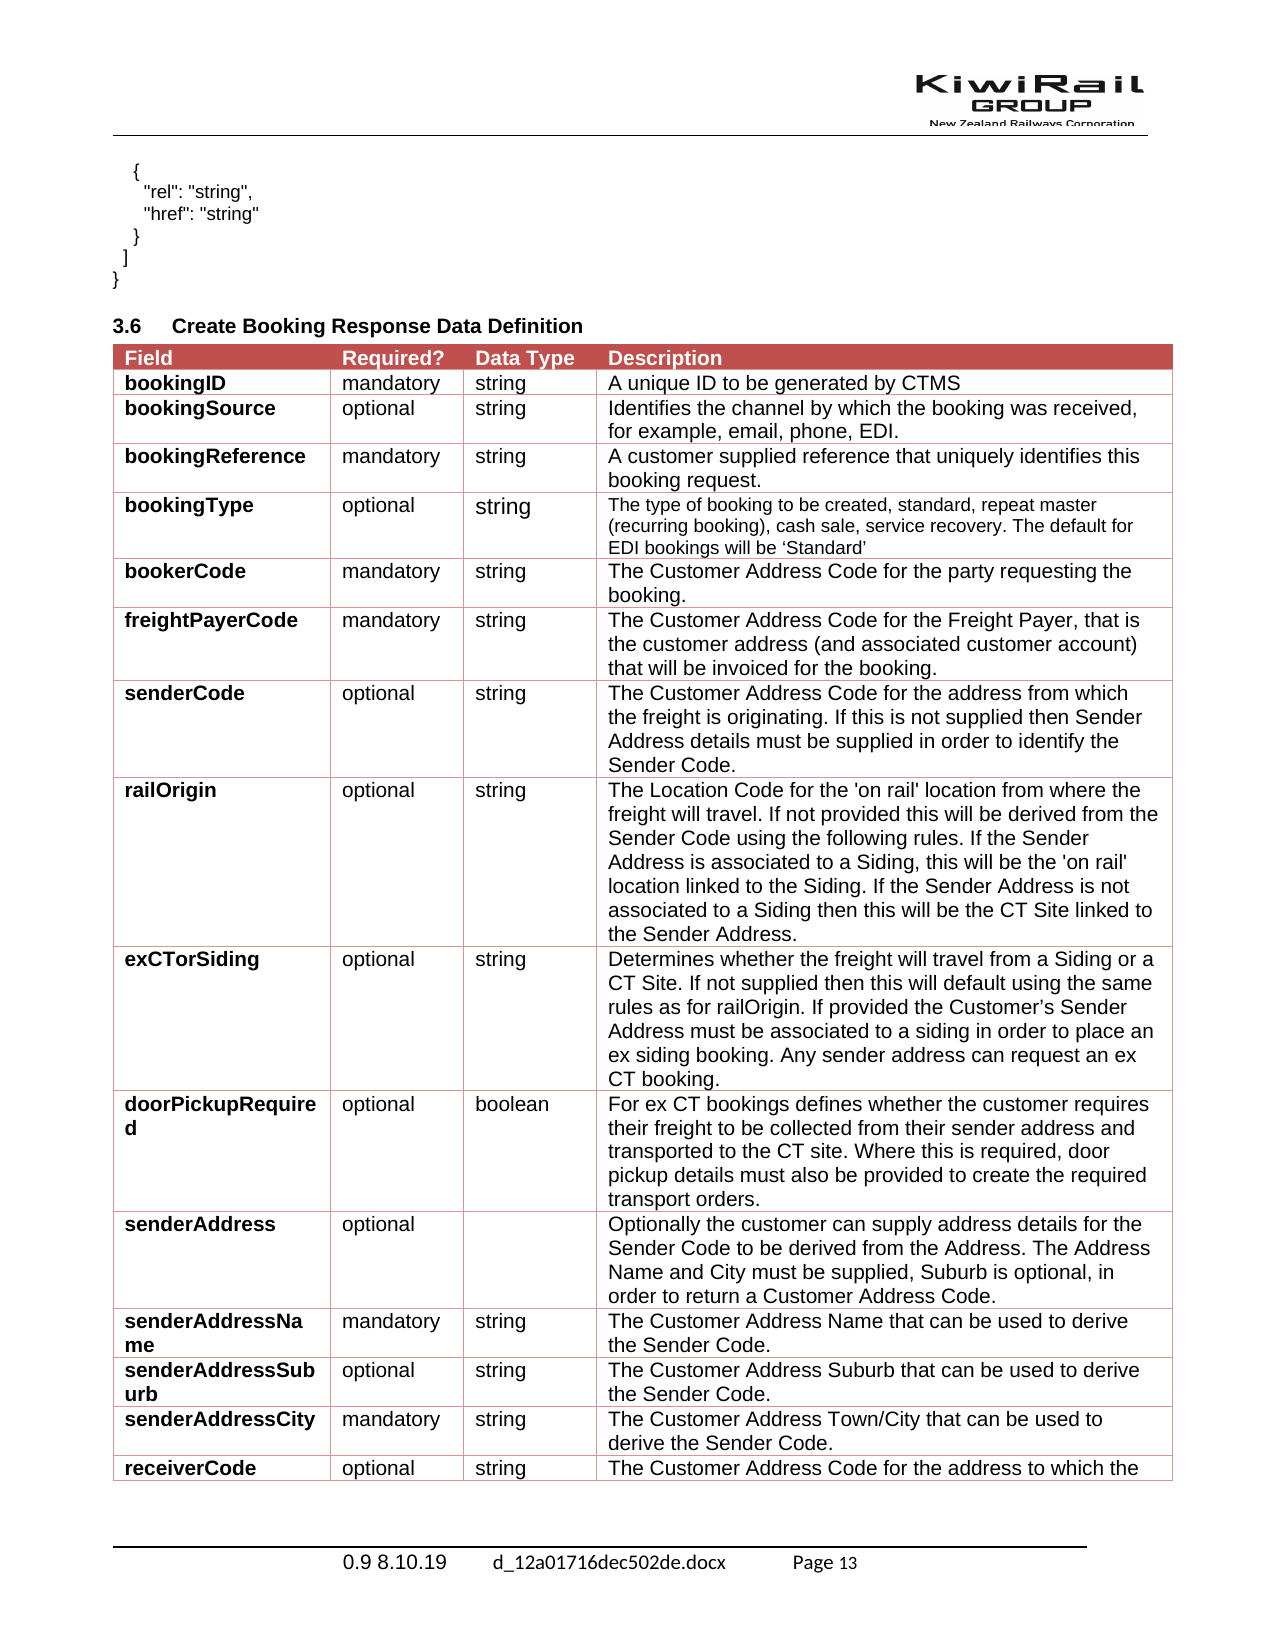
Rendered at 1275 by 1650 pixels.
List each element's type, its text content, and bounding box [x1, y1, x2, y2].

table_cell senderAddress [114, 1212, 330, 1308]
table_cell optional [331, 947, 463, 1090]
text } [112, 268, 1087, 289]
table_cell senderAddressName [114, 1309, 330, 1357]
table_cell optional [331, 1456, 463, 1480]
table_cell For ex CT bookings defines whether the customer requires their freight to be collected from their sender address and transported to the CT site. Where this is required, door pickup details must also be provided to create the required transport orders. [597, 1091, 1172, 1211]
table_cell string [464, 1309, 596, 1357]
table_header Field [114, 345, 330, 369]
table_cell Optionally the customer can supply address details for the Sender Code to be derived from the Address. The Address Name and City must be supplied, Suburb is optional, in order to return a Customer Address Code. [597, 1212, 1172, 1308]
table_cell optional [331, 1358, 463, 1406]
table_cell string [464, 1407, 596, 1455]
table_cell The Customer Address Town/City that can be used to derive the Sender Code. [597, 1407, 1172, 1455]
table_cell optional [331, 681, 463, 777]
table_cell mandatory [331, 370, 463, 394]
table_cell string [464, 370, 596, 394]
table_cell string [464, 608, 596, 680]
table_cell senderCode [114, 681, 330, 777]
table_cell The Customer Address Code for the party requesting the booking. [597, 559, 1172, 607]
table_cell bookingReference [114, 444, 330, 492]
table_cell boolean [464, 1091, 596, 1211]
table_cell string [464, 1358, 596, 1406]
table_cell string [464, 681, 596, 777]
table_cell mandatory [331, 608, 463, 680]
table_cell The Customer Address Code for the address from which the freight is originating. If this is not supplied then Sender Address details must be supplied in order to identify the Sender Code. [597, 681, 1172, 777]
text { [112, 160, 1087, 181]
table_cell string [464, 559, 596, 607]
table_cell optional [331, 493, 463, 558]
table_cell A customer supplied reference that uniquely identifies this booking request. [597, 444, 1172, 492]
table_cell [597, 1456, 1172, 1480]
table_cell A unique ID to be generated by CTMS [597, 370, 1172, 394]
table_cell string [464, 778, 596, 946]
table_cell The Customer Address Name that can be used to derive the Sender Code. [597, 1309, 1172, 1357]
table_cell The type of booking to be created, standard, repeat master (recurring booking), cash sale, service recovery. The default for EDI bookings will be ‘Standard’ [597, 493, 1172, 558]
text "href": "string" [112, 203, 1087, 224]
table_cell bookingType [114, 493, 330, 558]
table_cell exCTorSiding [114, 947, 330, 1090]
text ] [112, 246, 1087, 268]
table_cell string [464, 493, 596, 558]
table_cell The Customer Address Code for the Freight Payer, that is the customer address (and associated customer account) that will be invoiced for the booking. [597, 608, 1172, 680]
table_cell mandatory [331, 444, 463, 492]
text } [112, 224, 1087, 246]
table_cell senderAddressSuburb [114, 1358, 330, 1406]
table_header Description [597, 345, 1172, 369]
table_cell senderAddressCity [114, 1407, 330, 1455]
table_cell railOrigin [114, 778, 330, 946]
table_cell string [464, 947, 596, 1090]
table_cell mandatory [331, 559, 463, 607]
table_cell receiverCode [114, 1456, 330, 1480]
table_cell freightPayerCode [114, 608, 330, 680]
table_cell Determines whether the freight will travel from a Siding or a CT Site. If not supplied then this will default using the same rules as for railOrigin. If provided the Customer’s Sender Address must be associated to a siding in order to place an ex siding booking. Any sender address can request an ex CT booking. [597, 947, 1172, 1090]
table_cell string [464, 395, 596, 443]
table_cell [464, 1212, 596, 1308]
table_cell Identifies the channel by which the booking was received, for example, email, phone, EDI. [597, 395, 1172, 443]
table_cell optional [331, 778, 463, 946]
table_cell bookingSource [114, 395, 330, 443]
text "rel": "string", [112, 181, 1087, 203]
subtitle Create Booking Response Data Definition [112, 314, 1087, 338]
table_cell The Location Code for the 'on rail' location from where the freight will travel. If not provided this will be derived from the Sender Code using the following rules. If the Sender Address is associated to a Siding, this will be the 'on rail' location linked to the Siding. If the Sender Address is not associated to a Siding then this will be the CT Site linked to the Sender Address. [597, 778, 1172, 946]
table_cell doorPickupRequired [114, 1091, 330, 1211]
picture [916, 75, 1145, 126]
table_cell optional [331, 1212, 463, 1308]
table_cell The Customer Address Suburb that can be used to derive the Sender Code. [597, 1358, 1172, 1406]
table_header Required? [331, 345, 463, 369]
table_cell bookingID [114, 370, 330, 394]
table_cell string [464, 1456, 596, 1480]
table_cell mandatory [331, 1309, 463, 1357]
table_header Data Type [464, 345, 596, 369]
table_cell optional [331, 395, 463, 443]
table_cell string [464, 444, 596, 492]
table_cell optional [331, 1091, 463, 1211]
table_cell mandatory [331, 1407, 463, 1455]
table_cell bookerCode [114, 559, 330, 607]
